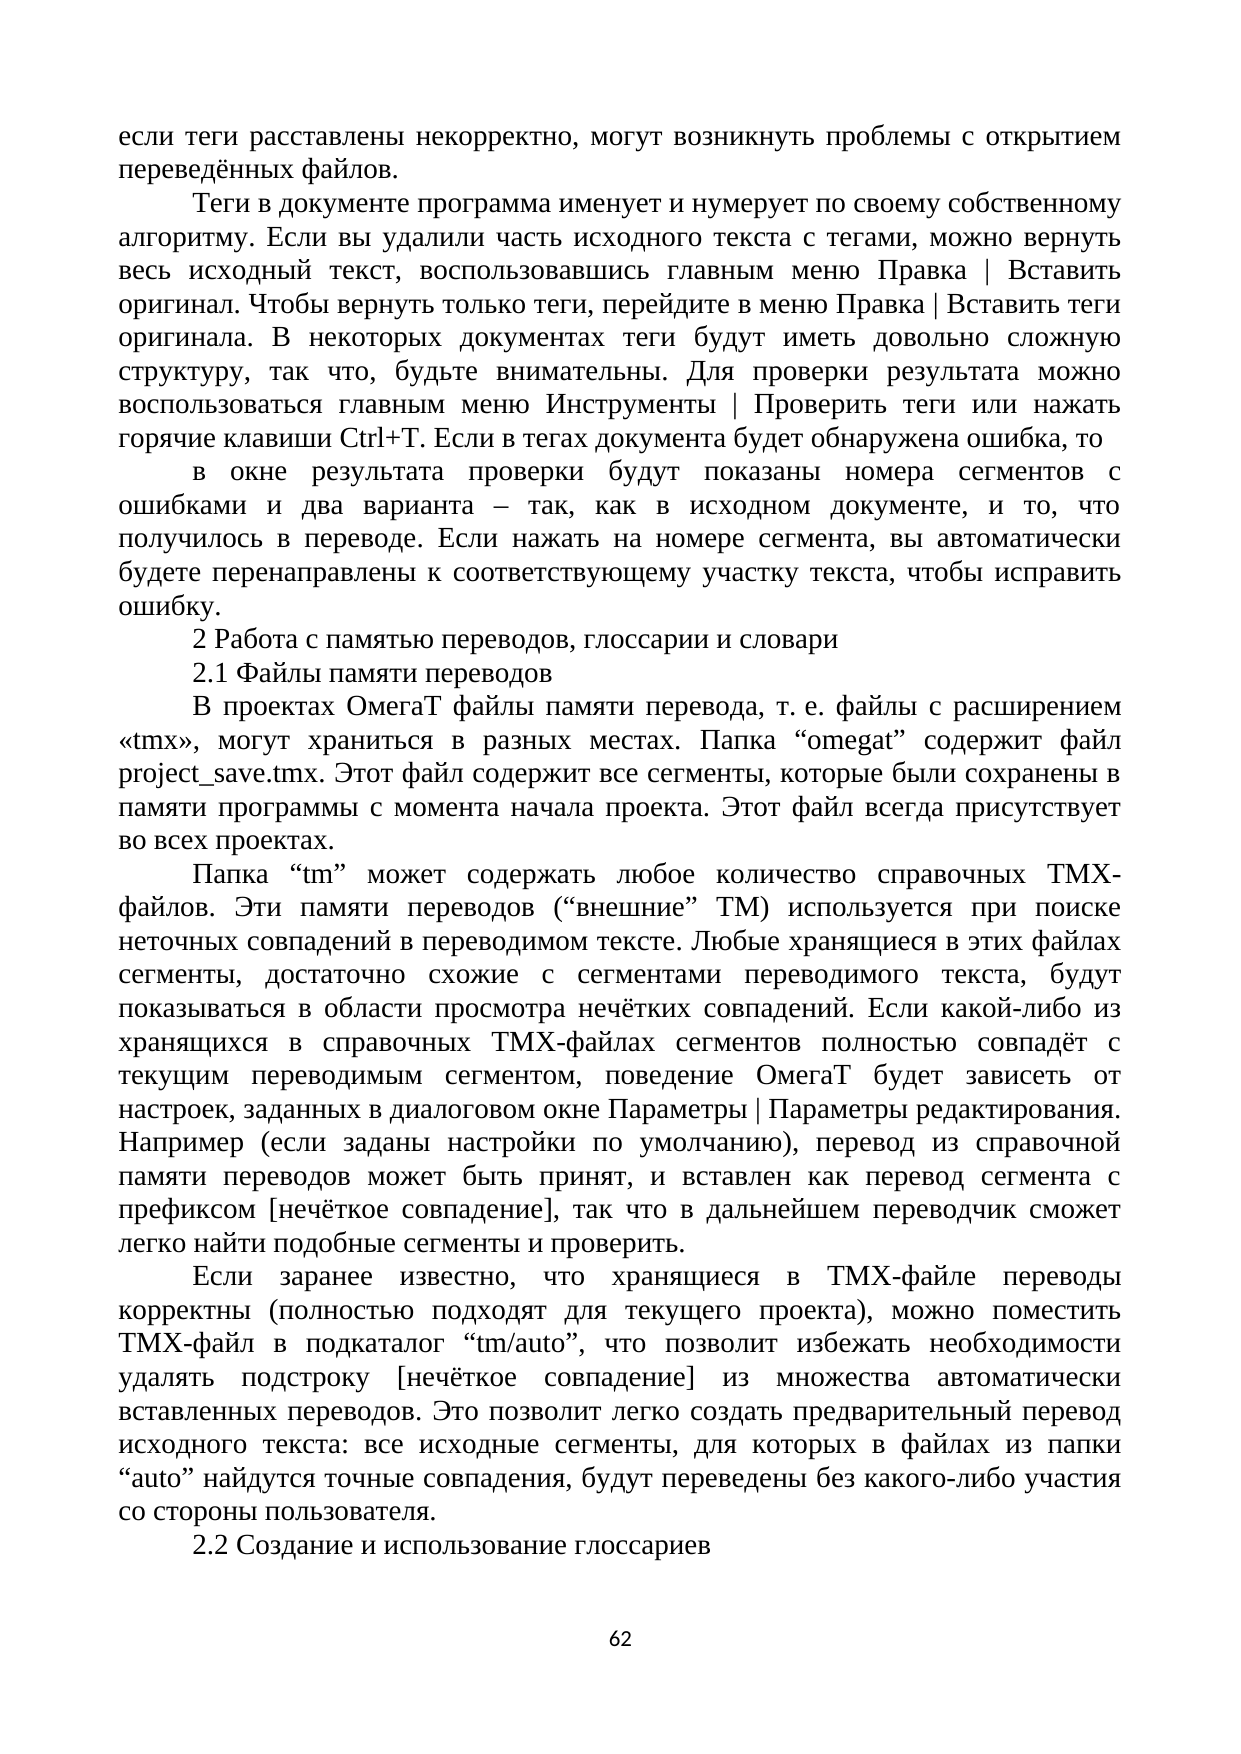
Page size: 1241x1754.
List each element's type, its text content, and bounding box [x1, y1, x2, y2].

text 2 Работа с памятью переводов, глоссарии и словари [118, 621, 1122, 655]
text В проектах ОмегаТ файлы памяти перевода, т. е. файлы с расширением «tmx», могут храниться в разных местах. Папка “omegat” содержит файл project_save.tmx. Этот файл содержит все сегменты, которые были сохранены в памяти программы с момента начала проекта. Этот файл всегда присутствует во всех проектах. [118, 688, 1122, 856]
text Теги в документе программа именует и нумерует по своему собственному алгоритму. Если вы удалили часть исходного текста с тегами, можно вернуть весь исходный текст, воспользовавшись главным меню Правка | Вставить оригинал. Чтобы вернуть только теги, перейдите в меню Правка | Вставить теги оригинала. В некоторых документах теги будут иметь довольно сложную структуру, так что, будьте внимательны. Для проверки результата можно воспользоваться главным меню Инструменты | Проверить теги или нажать горячие клавиши Ctrl+T. Если в тегах документа будет обнаружена ошибка, то [118, 185, 1122, 453]
text 2.1 Файлы памяти переводов [118, 655, 1122, 688]
text в окне результата проверки будут показаны номера сегментов с ошибками и два варианта – так, как в исходном документе, и то, что получилось в переводе. Если нажать на номере сегмента, вы автоматически будете перенаправлены к соответствующему участку текста, чтобы исправить ошибку. [118, 453, 1122, 621]
text Если заранее известно, что хранящиеся в TMX-файле переводы корректны (полностью подходят для текущего проекта), можно поместить TMX-файл в подкаталог “tm/auto”, что позволит избежать необходимости удалять подстроку [нечёткое совпадение] из множества автоматически вставленных переводов. Это позволит легко создать предварительный перевод исходного текста: все исходные сегменты, для которых в файлах из папки “auto” найдутся точные совпадения, будут переведены без какого-либо участия со стороны пользователя. [118, 1258, 1122, 1527]
text 2.2 Создание и использование глоссариев [118, 1527, 1122, 1560]
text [118, 118, 1122, 185]
text Папка “tm” может содержать любое количество справочных TMX-файлов. Эти памяти переводов (“внешние” TM) используется при поиске неточных совпадений в переводимом тексте. Любые хранящиеся в этих файлах сегменты, достаточно схожие с сегментами переводимого текста, будут показываться в области просмотра нечётких совпадений. Если какой-либо из хранящихся в справочных TMX-файлах сегментов полностью совпадёт с текущим переводимым сегментом, поведение ОмегаТ будет зависеть от настроек, заданных в диалоговом окне Параметры | Параметры редактирования. Например (если заданы настройки по умолчанию), перевод из справочной памяти переводов может быть принят, и вставлен как перевод сегмента с префиксом [нечёткое совпадение], так что в дальнейшем переводчик сможет легко найти подобные сегменты и проверить. [118, 856, 1122, 1258]
